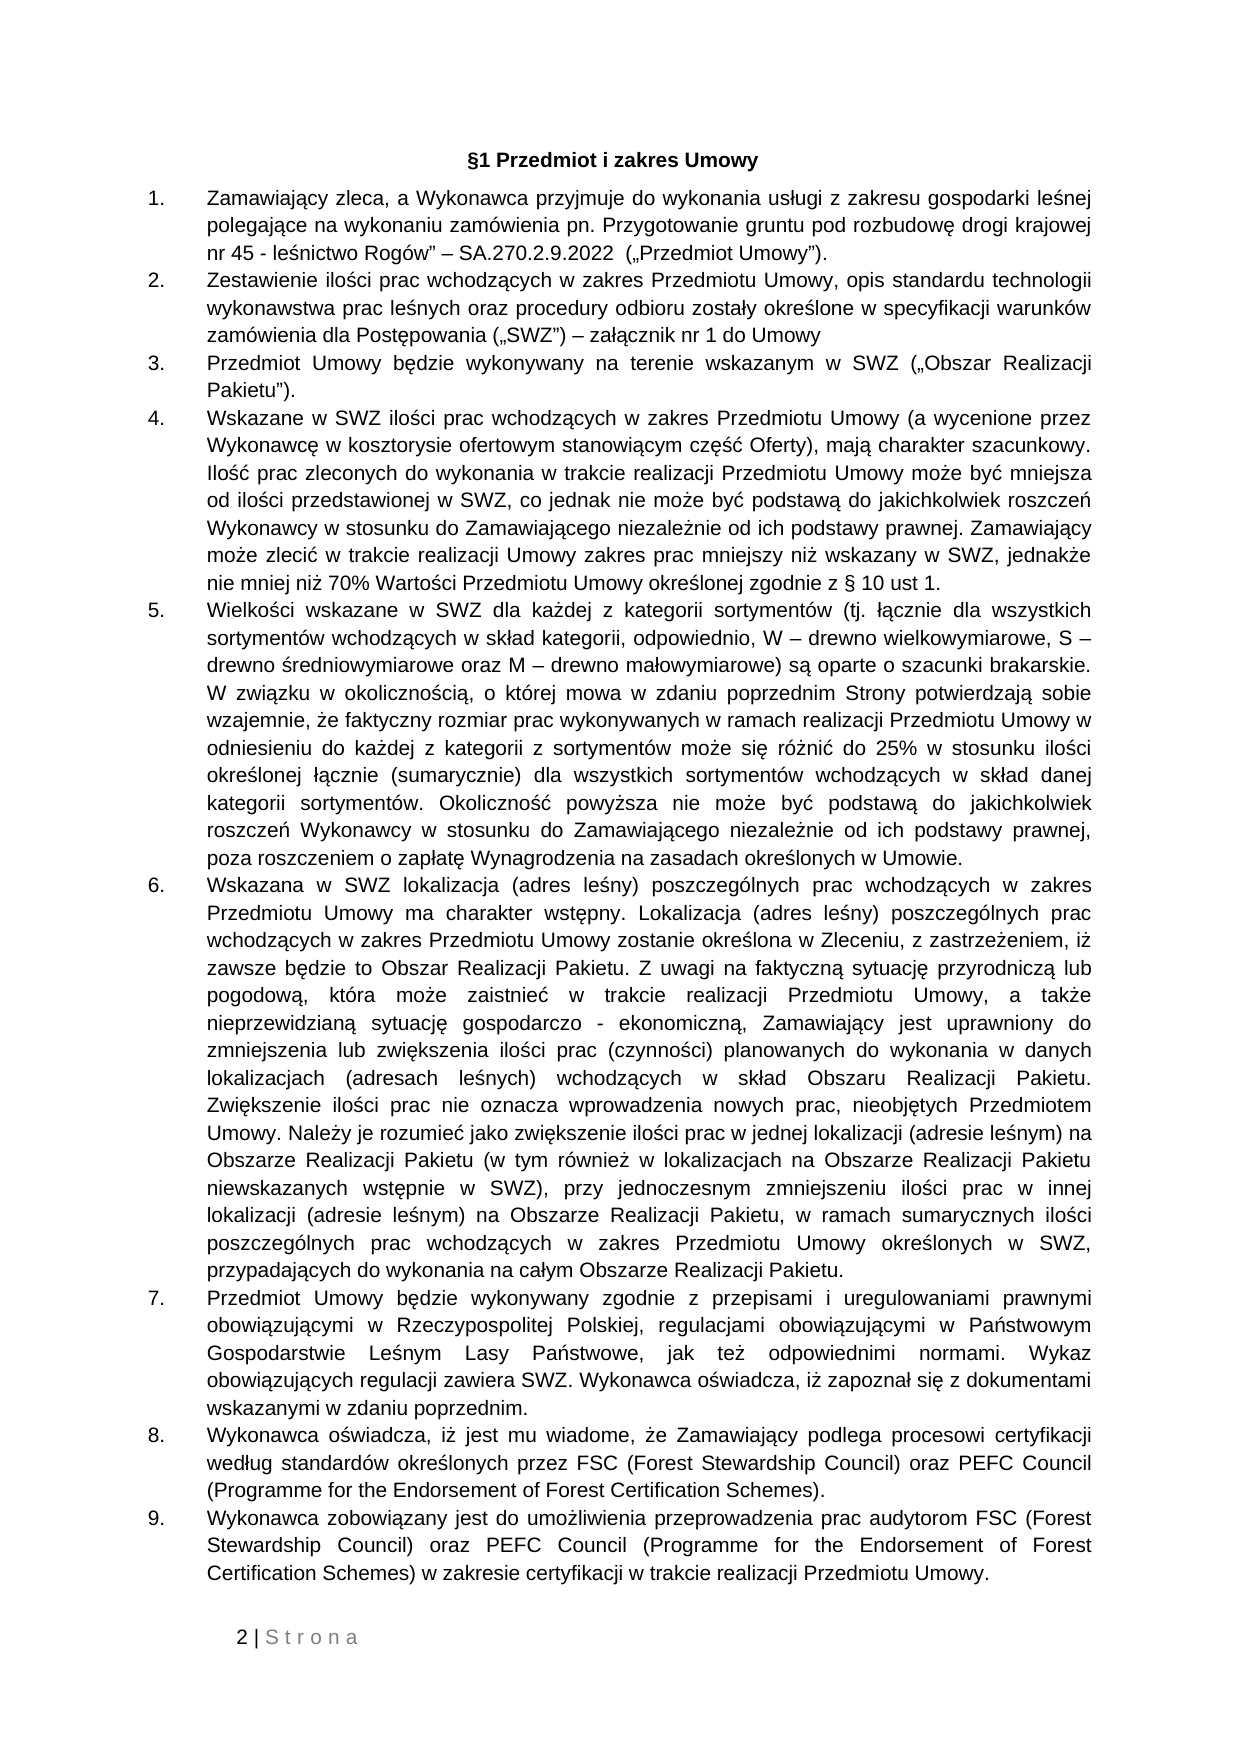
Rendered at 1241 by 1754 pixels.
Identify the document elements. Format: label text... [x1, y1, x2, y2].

text Przedmiot Umowy będzie wykonywany na terenie wskazanym w SWZ („Obszar Realizacji Pakietu”). [148, 350, 1093, 402]
text Wskazane w SWZ ilości prac wchodzących w zakres Przedmiotu Umowy (a wycenione przez Wykonawcę w kosztorysie ofertowym stanowiącym część Oferty), mają charakter szacunkowy. Ilość prac zleconych do wykonania w trakcie realizacji Przedmiotu Umowy może być mniejsza od ilości przedstawionej w SWZ, co jednak nie może być podstawą do jakichkolwiek roszczeń Wykonawcy w stosunku do Zamawiającego niezależnie od ich podstawy prawnej. Zamawiający może zlecić w trakcie realizacji Umowy zakres prac mniejszy niż wskazany w SWZ, jednakże nie mniej niż 70% Wartości Przedmiotu Umowy określonej zgodnie z § 10 ust 1. [148, 405, 1093, 594]
text Zestawienie ilości prac wchodzących w zakres Przedmiotu Umowy, opis standardu technologii wykonawstwa prac leśnych oraz procedury odbioru zostały określone w specyfikacji warunków zamówienia dla Postępowania („SWZ”) – załącznik nr 1 do Umowy [148, 268, 1093, 347]
text Wielkości wskazane w SWZ dla każdej z kategorii sortymentów (tj. łącznie dla wszystkich sortymentów wchodzących w skład kategorii, odpowiednio, W – drewno wielkowymiarowe, S – drewno średniowymiarowe oraz M – drewno małowymiarowe) są oparte o szacunki brakarskie. W związku w okolicznością, o której mowa w zdaniu poprzednim Strony potwierdzają sobie wzajemnie, że faktyczny rozmiar prac wykonywanych w ramach realizacji Przedmiotu Umowy w odniesieniu do każdej z kategorii z sortymentów może się różnić do 25% w stosunku ilości określonej łącznie (sumarycznie) dla wszystkich sortymentów wchodzących w skład danej kategorii sortymentów. Okoliczność powyższa nie może być podstawą do jakichkolwiek roszczeń Wykonawcy w stosunku do Zamawiającego niezależnie od ich podstawy prawnej, poza roszczeniem o zapłatę Wynagrodzenia na zasadach określonych w Umowie. [148, 598, 1093, 869]
subtitle §1 Przedmiot i zakres Umowy [148, 148, 1078, 172]
text Wykonawca oświadcza, iż jest mu wiadome, że Zamawiający podlega procesowi certyfikacji według standardów określonych przez FSC (Forest Stewardship Council) oraz PEFC Council (Programme for the Endorsement of Forest Certification Schemes). [148, 1423, 1093, 1502]
text Wskazana w SWZ lokalizacja (adres leśny) poszczególnych prac wchodzących w zakres Przedmiotu Umowy ma charakter wstępny. Lokalizacja (adres leśny) poszczególnych prac wchodzących w zakres Przedmiotu Umowy zostanie określona w Zleceniu, z zastrzeżeniem, iż zawsze będzie to Obszar Realizacji Pakietu. Z uwagi na faktyczną sytuację przyrodniczą lub pogodową, która może zaistnieć w trakcie realizacji Przedmiotu Umowy, a także nieprzewidzianą sytuację gospodarczo - ekonomiczną, Zamawiający jest uprawniony do zmniejszenia lub zwiększenia ilości prac (czynności) planowanych do wykonania w danych lokalizacjach (adresach leśnych) wchodzących w skład Obszaru Realizacji Pakietu. Zwiększenie ilości prac nie oznacza wprowadzenia nowych prac, nieobjętych Przedmiotem Umowy. Należy je rozumieć jako zwiększenie ilości prac w jednej lokalizacji (adresie leśnym) na Obszarze Realizacji Pakietu (w tym również w lokalizacjach na Obszarze Realizacji Pakietu niewskazanych wstępnie w SWZ), przy jednoczesnym zmniejszeniu ilości prac w innej lokalizacji (adresie leśnym) na Obszarze Realizacji Pakietu, w ramach sumarycznych ilości poszczególnych prac wchodzących w zakres Przedmiotu Umowy określonych w SWZ, przypadających do wykonania na całym Obszarze Realizacji Pakietu. [148, 873, 1093, 1282]
text Zamawiający zleca, a Wykonawca przyjmuje do wykonania usługi z zakresu gospodarki leśnej polegające na wykonaniu zamówienia pn. Przygotowanie gruntu pod rozbudowę drogi krajowej nr 45 - leśnictwo Rogów” – SA.270.2.9.2022 („Przedmiot Umowy”). [148, 185, 1093, 264]
text Przedmiot Umowy będzie wykonywany zgodnie z przepisami i uregulowaniami prawnymi obowiązującymi w Rzeczypospolitej Polskiej, regulacjami obowiązującymi w Państwowym Gospodarstwie Leśnym Lasy Państwowe, jak też odpowiednimi normami. Wykaz obowiązujących regulacji zawiera SWZ. Wykonawca oświadcza, iż zapoznał się z dokumentami wskazanymi w zdaniu poprzednim. [148, 1285, 1093, 1419]
text Wykonawca zobowiązany jest do umożliwienia przeprowadzenia prac audytorom FSC (Forest Stewardship Council) oraz PEFC Council (Programme for the Endorsement of Forest Certification Schemes) w zakresie certyfikacji w trakcie realizacji Przedmiotu Umowy. [148, 1505, 1093, 1584]
